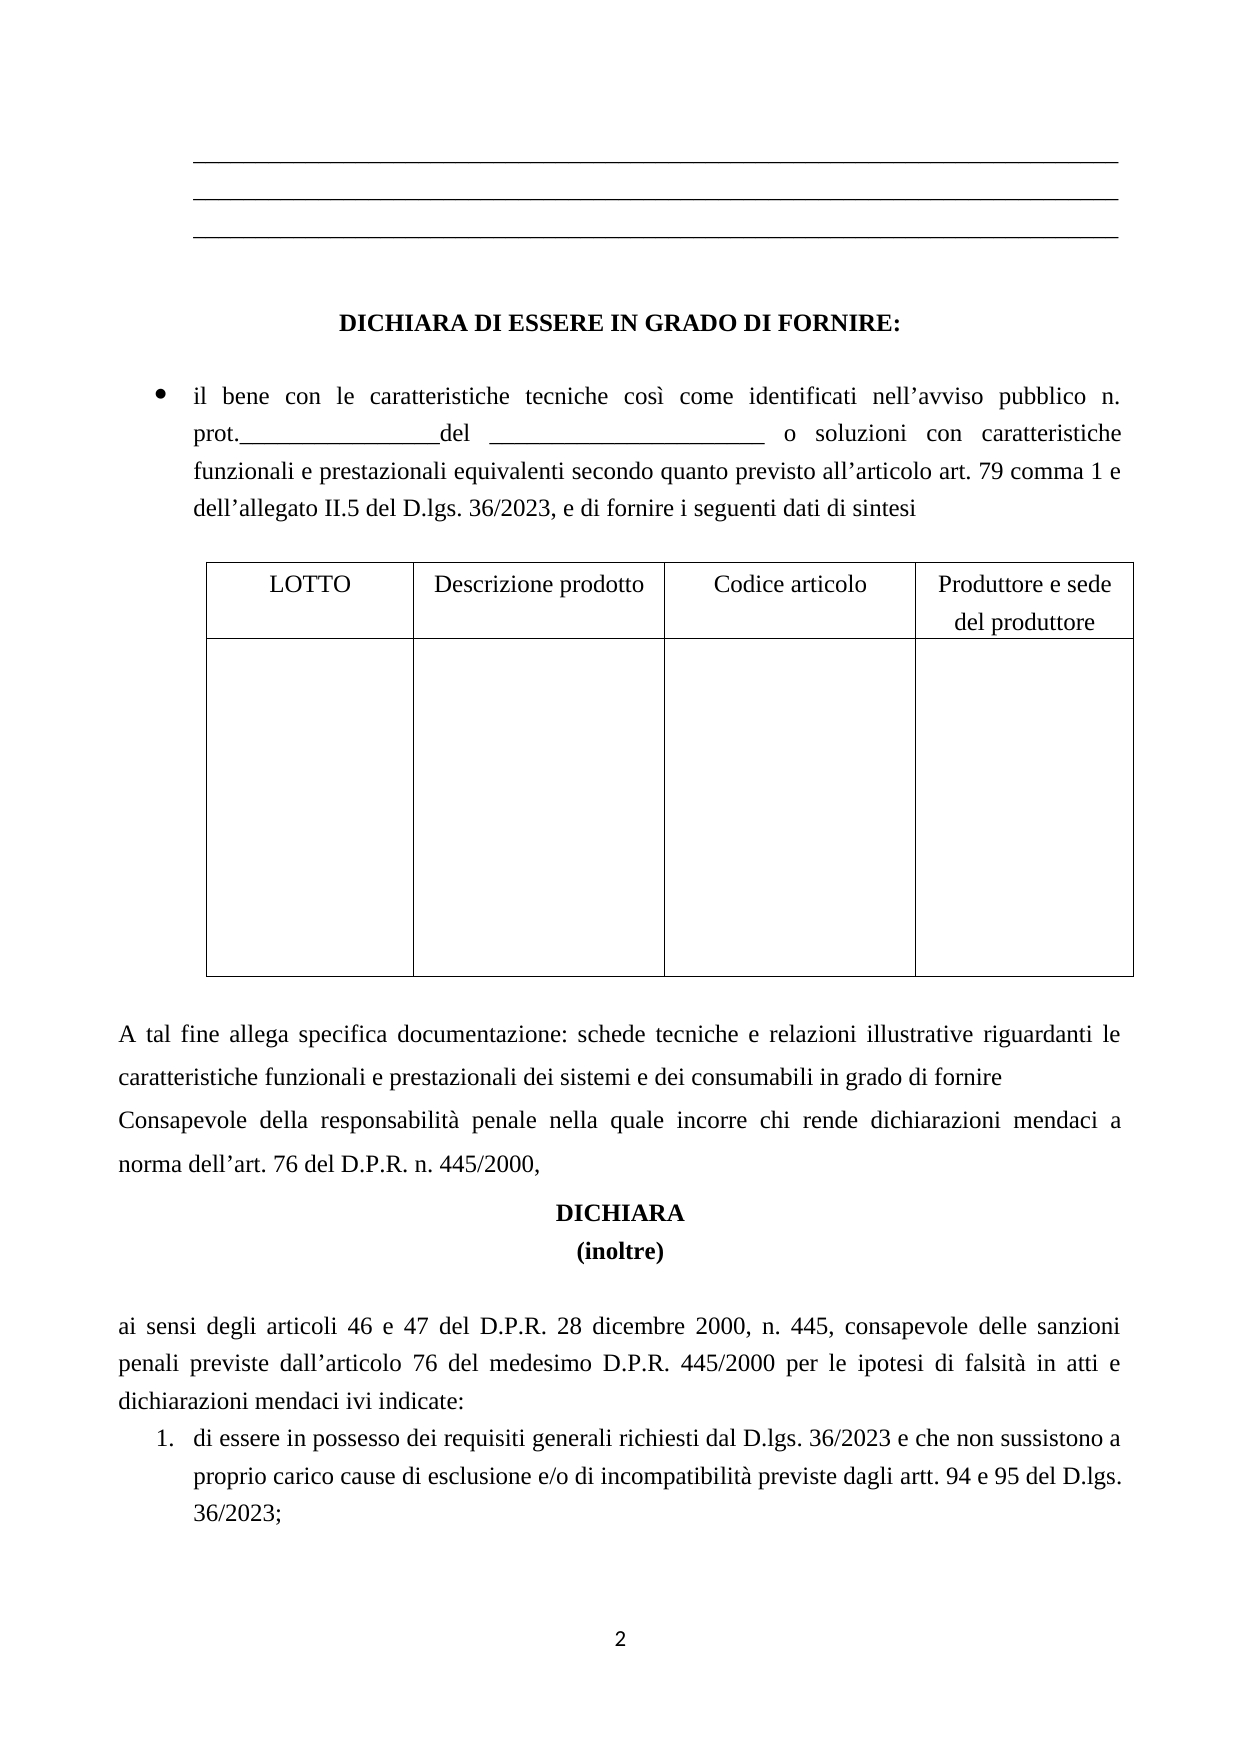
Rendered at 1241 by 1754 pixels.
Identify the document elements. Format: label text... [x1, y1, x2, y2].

text DICHIARA DI ESSERE IN GRADO DI FORNIRE: [118, 308, 1122, 337]
text A tal fine allega specifica documentazione: schede tecniche e relazioni illustrative riguardanti le caratteristiche funzionali e prestazionali dei sistemi e dei consumabili in grado di fornire [118, 1019, 1122, 1091]
list di essere in possesso dei requisiti generali richiesti dal D.lgs. 36/2023 e che non sussistono a proprio carico cause di esclusione e/o di incompatibilità previste dagli artt. 94 e 95 del D.lgs. 36/2023; [156, 1417, 1122, 1529]
text (inoltre) [118, 1229, 1122, 1267]
table_cell [916, 639, 1133, 976]
table_cell [665, 639, 915, 976]
table_cell [414, 639, 664, 976]
text DICHIARA [118, 1192, 1122, 1229]
text Consapevole della responsabilità penale nella quale incorre chi rende dichiarazioni mendaci a norma dell’art. 76 del D.P.R. n. 445/2000, [118, 1106, 1122, 1177]
text ______________________________________________________________________________________________________________________________________________________________________________________________________________________________ [193, 130, 1122, 242]
table_header Codice articolo [665, 563, 915, 638]
table_cell [207, 639, 413, 976]
table_header Produttore e sede del produttore [916, 563, 1133, 638]
table_header Descrizione prodotto [414, 563, 664, 638]
table_header LOTTO [207, 563, 413, 638]
text ai sensi degli articoli 46 e 47 del D.P.R. 28 dicembre 2000, n. 445, consapevole delle sanzioni penali previste dall’articolo 76 del medesimo D.P.R. 445/2000 per le ipotesi di falsità in atti e dichiarazioni mendaci ivi indicate: [118, 1304, 1122, 1417]
list il bene con le caratteristiche tecniche così come identificati nell’avviso pubblico n. prot.________________del ______________________ o soluzioni con caratteristiche funzionali e prestazionali equivalenti secondo quanto previsto all’articolo art. 79 comma 1 e dell’allegato II.5 del D.lgs. 36/2023, e di fornire i seguenti dati di sintesi [156, 374, 1122, 524]
